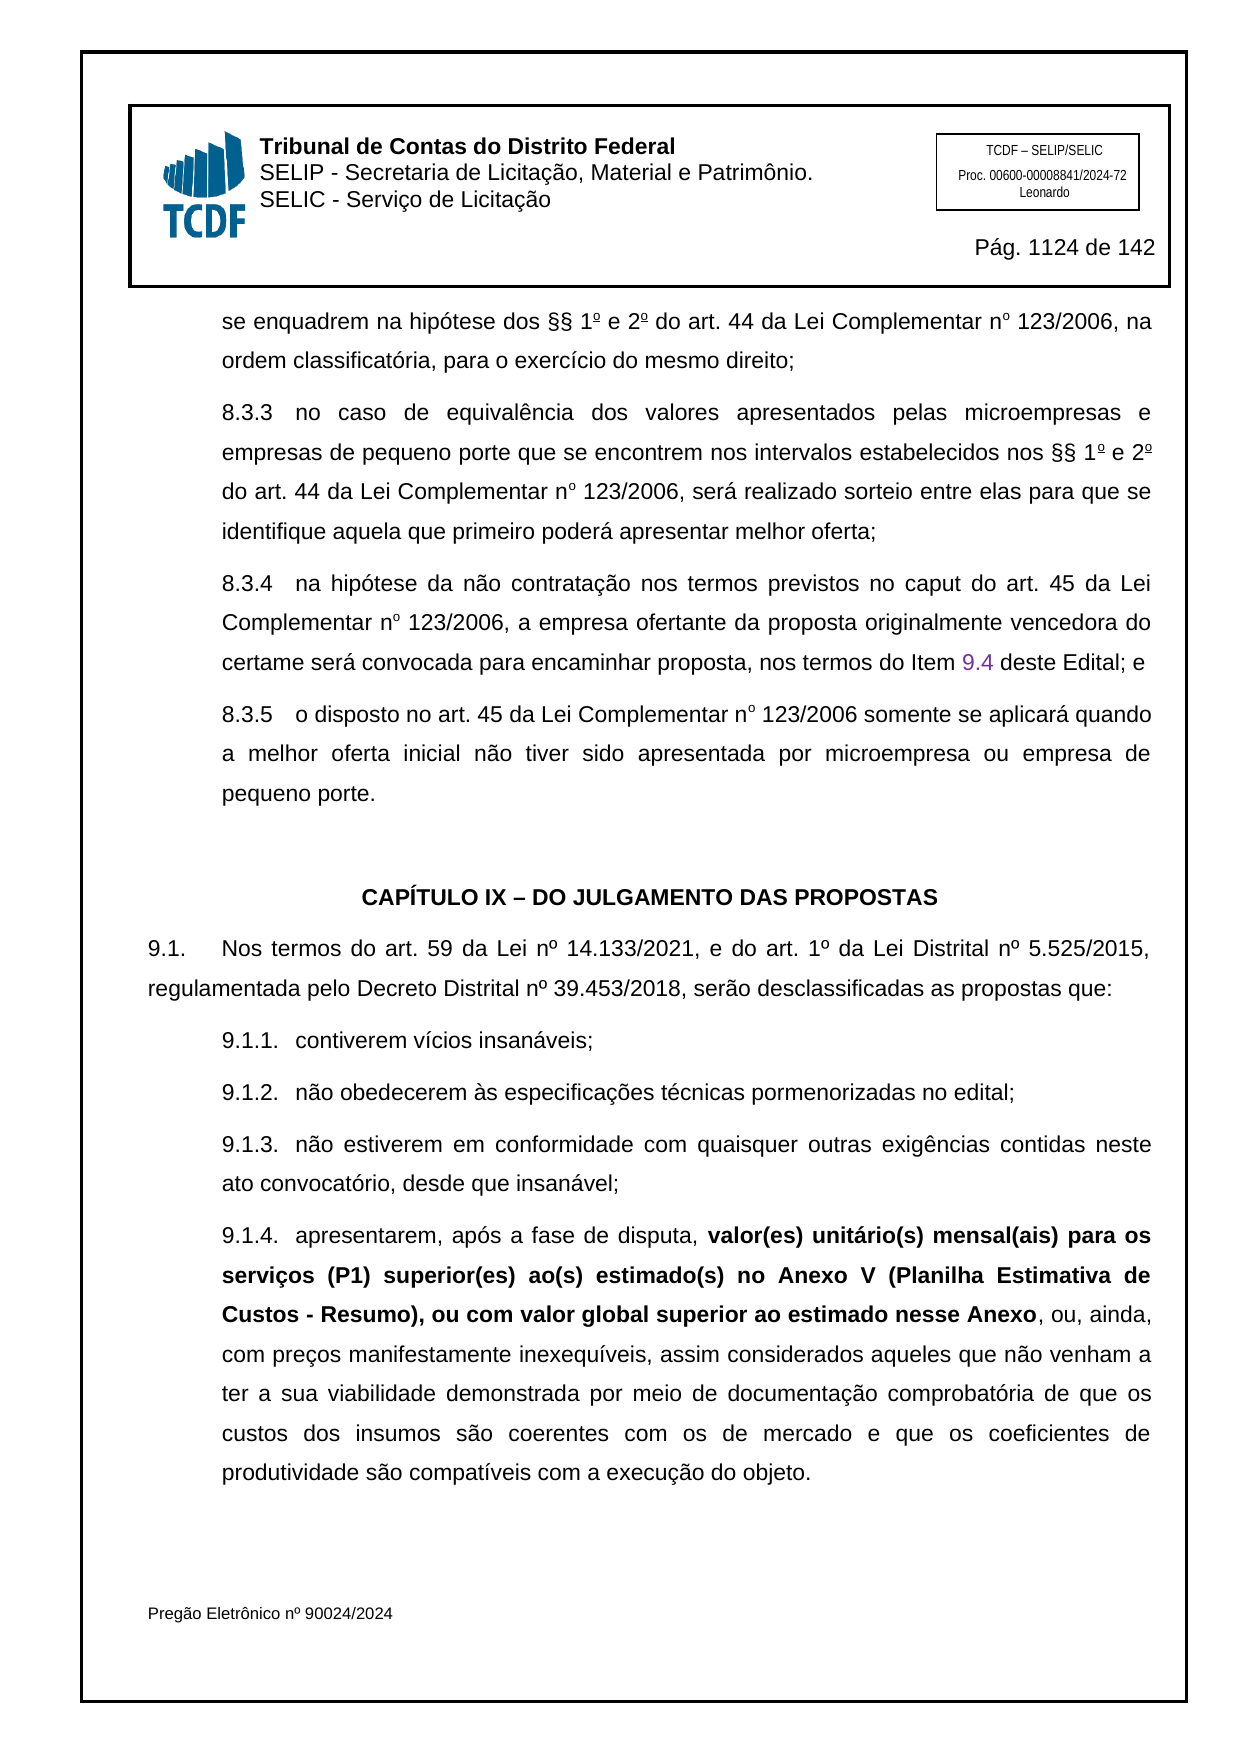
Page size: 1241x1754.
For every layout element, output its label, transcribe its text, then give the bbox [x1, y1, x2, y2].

text 9.1.1. contiverem vícios insanáveis; [222, 1027, 1152, 1053]
text 8.3.4 na hipótese da não contratação nos termos previstos no caput do art. 45 da Lei Complementar no 123/2006, a empresa ofertante da proposta originalmente vencedora do certame será convocada para encaminhar proposta, nos termos do Item 9.4 deste Edital; e [222, 569, 1152, 675]
text CAPÍTULO IX – DO JULGAMENTO DAS PROPOSTAS [148, 883, 1152, 910]
text 8.3.3 no caso de equivalência dos valores apresentados pelas microempresas e empresas de pequeno porte que se encontrem nos intervalos estabelecidos nos §§ 1o e 2o do art. 44 da Lei Complementar no 123/2006, será realizado sorteio entre elas para que se identifique aquela que primeiro poderá apresentar melhor oferta; [222, 399, 1152, 544]
text 9.1.4. apresentarem, após a fase de disputa, valor(es) unitário(s) mensal(ais) para os serviços (P1) superior(es) ao(s) estimado(s) no Anexo V (Planilha Estimativa de Custos - Resumo), ou com valor global superior ao estimado nesse Anexo, ou, ainda, com preços manifestamente inexequíveis, assim considerados aqueles que não venham a ter a sua viabilidade demonstrada por meio de documentação comprobatória de que os custos dos insumos são coerentes com os de mercado e que os coeficientes de produtividade são compatíveis com a execução do objeto. [222, 1222, 1152, 1486]
text 8.3.5 o disposto no art. 45 da Lei Complementar no 123/2006 somente se aplicará quando a melhor oferta inicial não tiver sido apresentada por microempresa ou empresa de pequeno porte. [222, 701, 1152, 806]
text 9.1. Nos termos do art. 59 da Lei nº 14.133/2021, e do art. 1º da Lei Distrital nº 5.525/2015, regulamentada pelo Decreto Distrital nº 39.453/2018, serão desclassificadas as propostas que: [148, 935, 1152, 1001]
picture [148, 128, 260, 240]
text 9.1.3. não estiverem em conformidade com quaisquer outras exigências contidas neste ato convocatório, desde que insanável; [222, 1131, 1152, 1197]
text 9.1.2. não obedecerem às especificações técnicas pormenorizadas no edital; [222, 1079, 1152, 1105]
